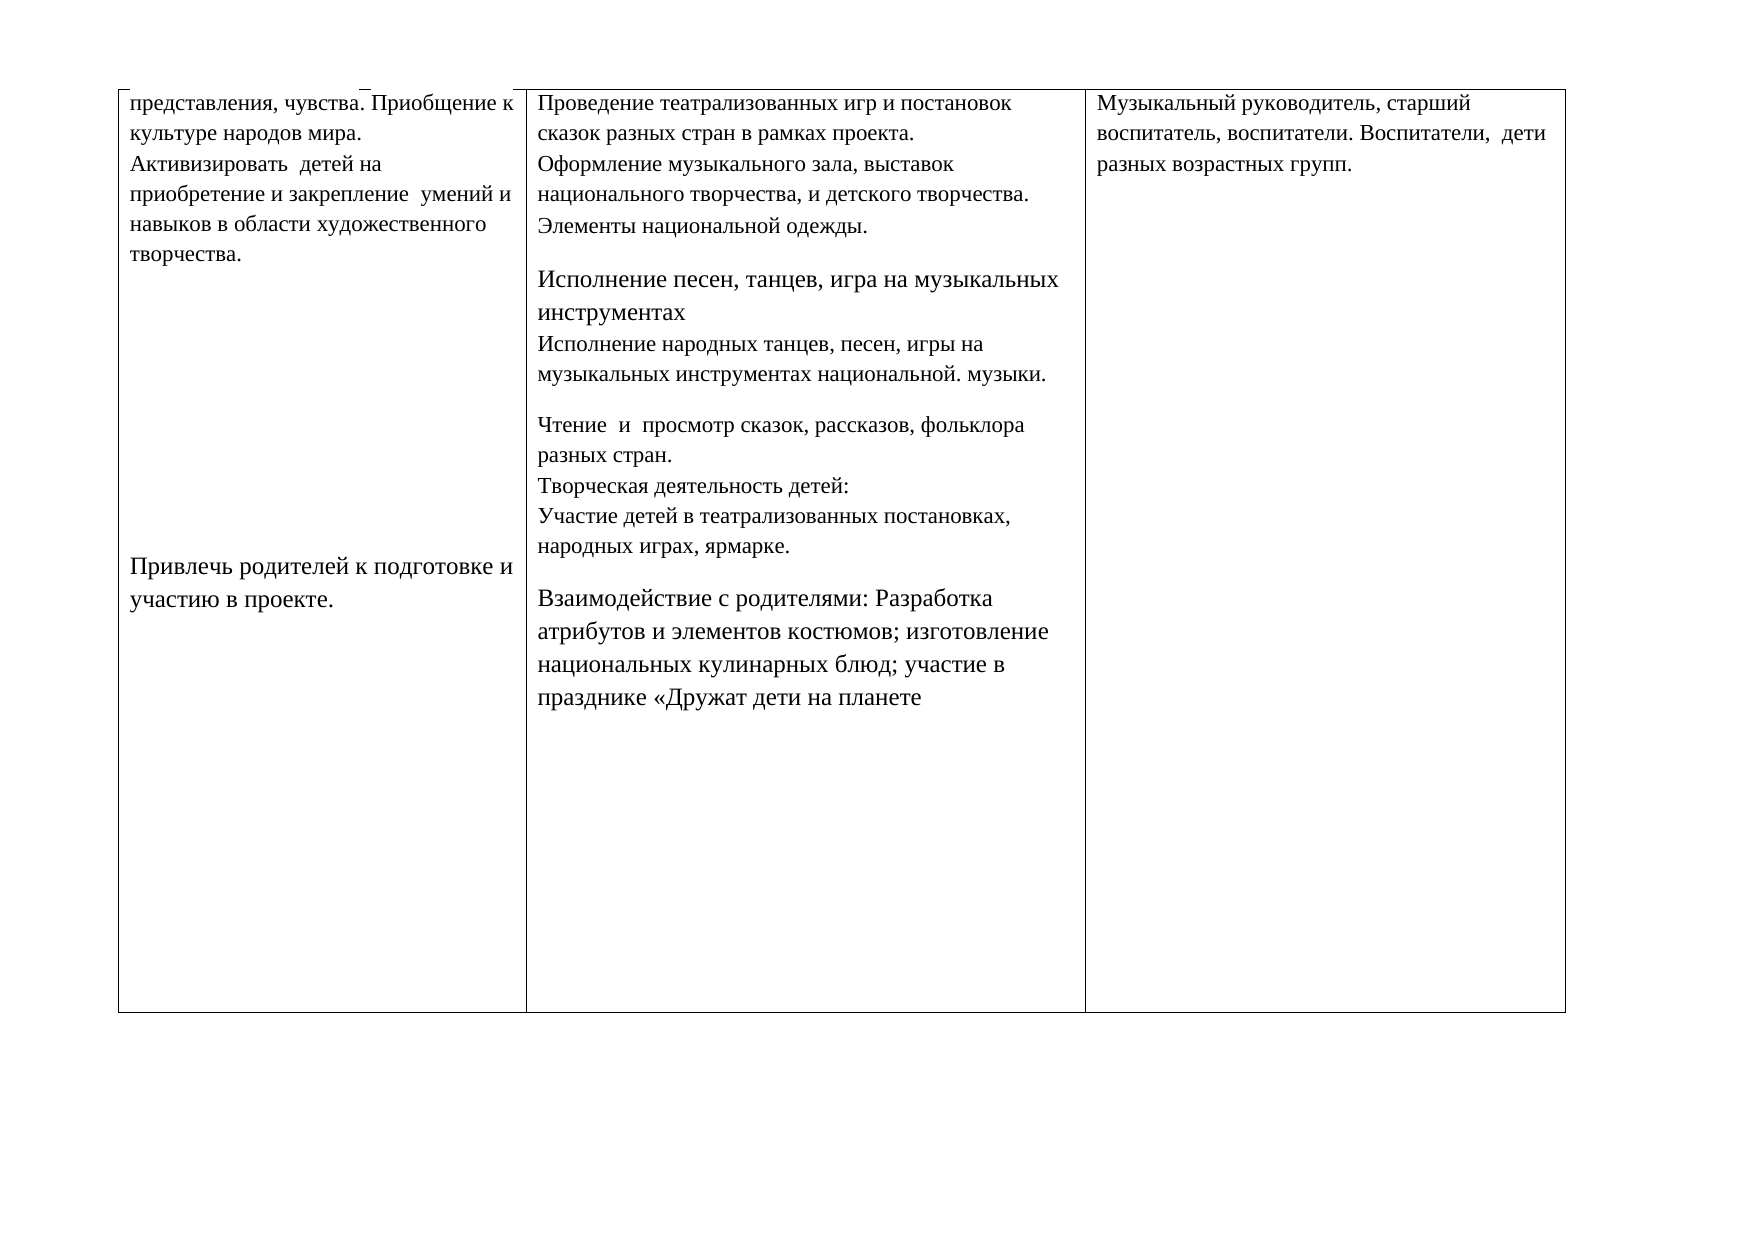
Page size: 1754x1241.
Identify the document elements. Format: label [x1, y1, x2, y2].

table_cell [1086, 90, 1565, 1012]
table_cell [527, 90, 1085, 1012]
table_cell [119, 90, 526, 1012]
